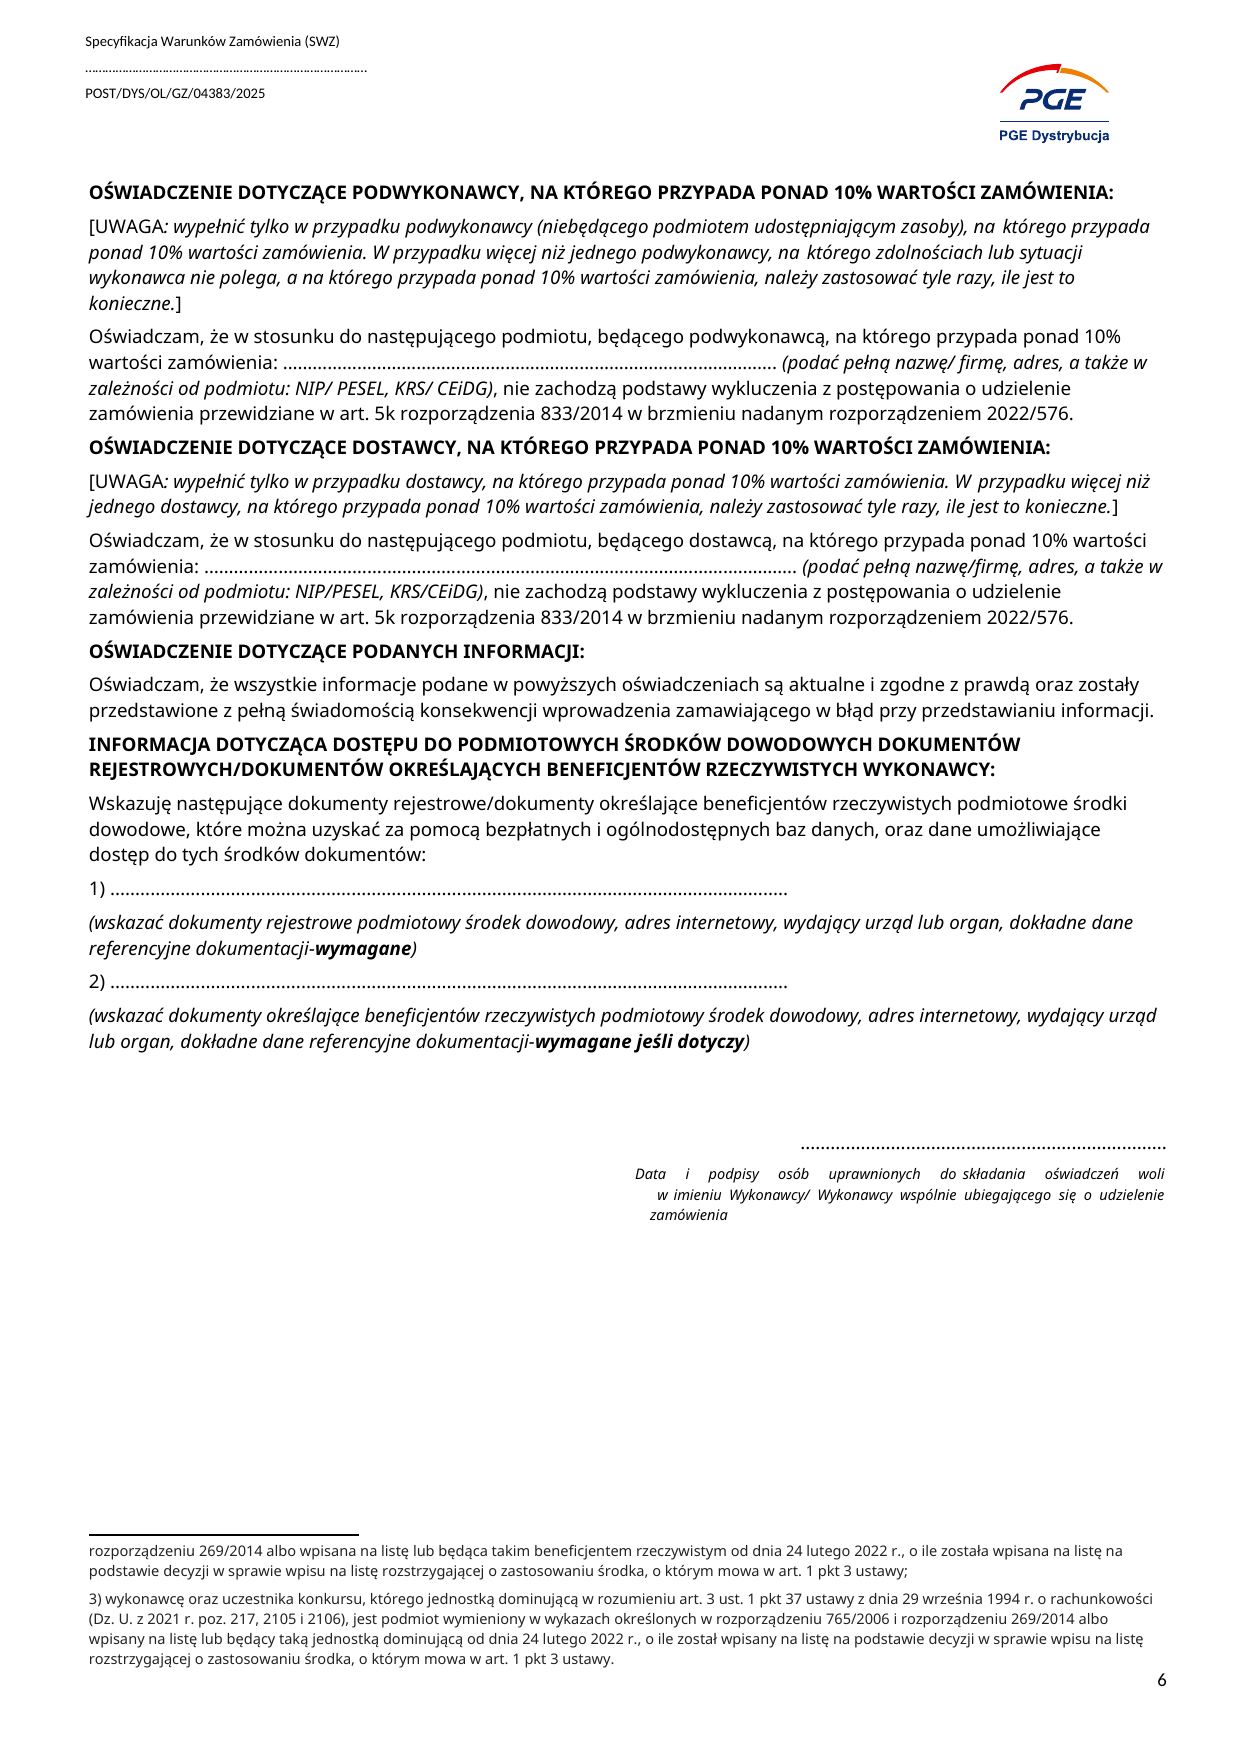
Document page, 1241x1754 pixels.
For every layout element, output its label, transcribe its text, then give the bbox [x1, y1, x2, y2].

text Oświadczam, że wszystkie informacje podane w powyższych oświadczeniach są aktualne i zgodne z prawdą oraz zostały przedstawione z pełną świadomością konsekwencji wprowadzenia zamawiającego w błąd przy przedstawianiu informacji. [89, 672, 1166, 723]
text Data i podpisy osób uprawnionych do składania oświadczeń woli w imieniu Wykonawcy/ Wykonawcy wspólnie ubiegającego się o udzielenie zamówienia [635, 1163, 1166, 1225]
text 2) ....................................................................................................................................... [89, 969, 1166, 994]
text Oświadczam, że w stosunku do następującego podmiotu, będącego podwykonawcą, na którego przypada ponad 10% wartości zamówienia: ………………………………………………………………………………………. (podać pełną nazwę/ firmę, adres, a także w zależności od podmiotu: NIP/ PESEL, KRS/ CEiDG), nie zachodzą podstawy wykluczenia z postępowania o udzielenie zamówienia przewidziane w art. 5k rozporządzenia 833/2014 w brzmieniu nadanym rozporządzeniem 2022/576. [89, 324, 1166, 426]
text 1) ....................................................................................................................................... [89, 875, 1166, 901]
text OŚWIADCZENIE DOTYCZĄCE PODWYKONAWCY, NA KTÓREGO PRZYPADA PONAD 10% WARTOŚCI ZAMÓWIENIA: [89, 179, 1166, 205]
text Oświadczam, że w stosunku do następującego podmiotu, będącego dostawcą, na którego przypada ponad 10% wartości zamówienia: ……………………………………………………………………………………………….……….. (podać pełną nazwę/firmę, adres, a także w zależności od podmiotu: NIP/PESEL, KRS/CEiDG), nie zachodzą podstawy wykluczenia z postępowania o udzielenie zamówienia przewidziane w art. 5k rozporządzenia 833/2014 w brzmieniu nadanym rozporządzeniem 2022/576. [89, 527, 1166, 629]
text (wskazać dokumenty określające beneficjentów rzeczywistych podmiotowy środek dowodowy, adres internetowy, wydający urząd lub organ, dokładne dane referencyjne dokumentacji-wymagane jeśli dotyczy) [89, 1002, 1166, 1053]
text OŚWIADCZENIE DOTYCZĄCE PODANYCH INFORMACJI: [89, 638, 1166, 663]
text OŚWIADCZENIE DOTYCZĄCE DOSTAWCY, NA KTÓREGO PRZYPADA PONAD 10% WARTOŚCI ZAMÓWIENIA: [89, 434, 1166, 460]
text Wskazuję następujące dokumenty rejestrowe/dokumenty określające beneficjentów rzeczywistych podmiotowe środki dowodowe, które można uzyskać za pomocą bezpłatnych i ogólnodostępnych baz danych, oraz dane umożliwiające dostęp do tych środków dokumentów: [89, 791, 1166, 867]
text (wskazać dokumenty rejestrowe podmiotowy środek dowodowy, adres internetowy, wydający urząd lub organ, dokładne dane referencyjne dokumentacji-wymagane) [89, 909, 1166, 960]
text [UWAGA: wypełnić tylko w przypadku podwykonawcy (niebędącego podmiotem udostępniającym zasoby), na którego przypada ponad 10% wartości zamówienia. W przypadku więcej niż jednego podwykonawcy, na którego zdolnościach lub sytuacji wykonawca nie polega, a na którego przypada ponad 10% wartości zamówienia, należy zastosować tyle razy, ile jest to konieczne.] [89, 213, 1166, 316]
text [UWAGA: wypełnić tylko w przypadku dostawcy, na którego przypada ponad 10% wartości zamówienia. W przypadku więcej niż jednego dostawcy, na którego przypada ponad 10% wartości zamówienia, należy zastosować tyle razy, ile jest to konieczne.] [89, 468, 1166, 519]
text INFORMACJA DOTYCZĄCA DOSTĘPU DO PODMIOTOWYCH ŚRODKÓW DOWODOWYCH DOKUMENTÓW REJESTROWYCH/DOKUMENTÓW OKREŚLAJĄCYCH BENEFICJENTÓW RZECZYWISTYCH WYKONAWCY: [89, 731, 1166, 782]
text ......................................................................... [89, 1129, 1166, 1155]
